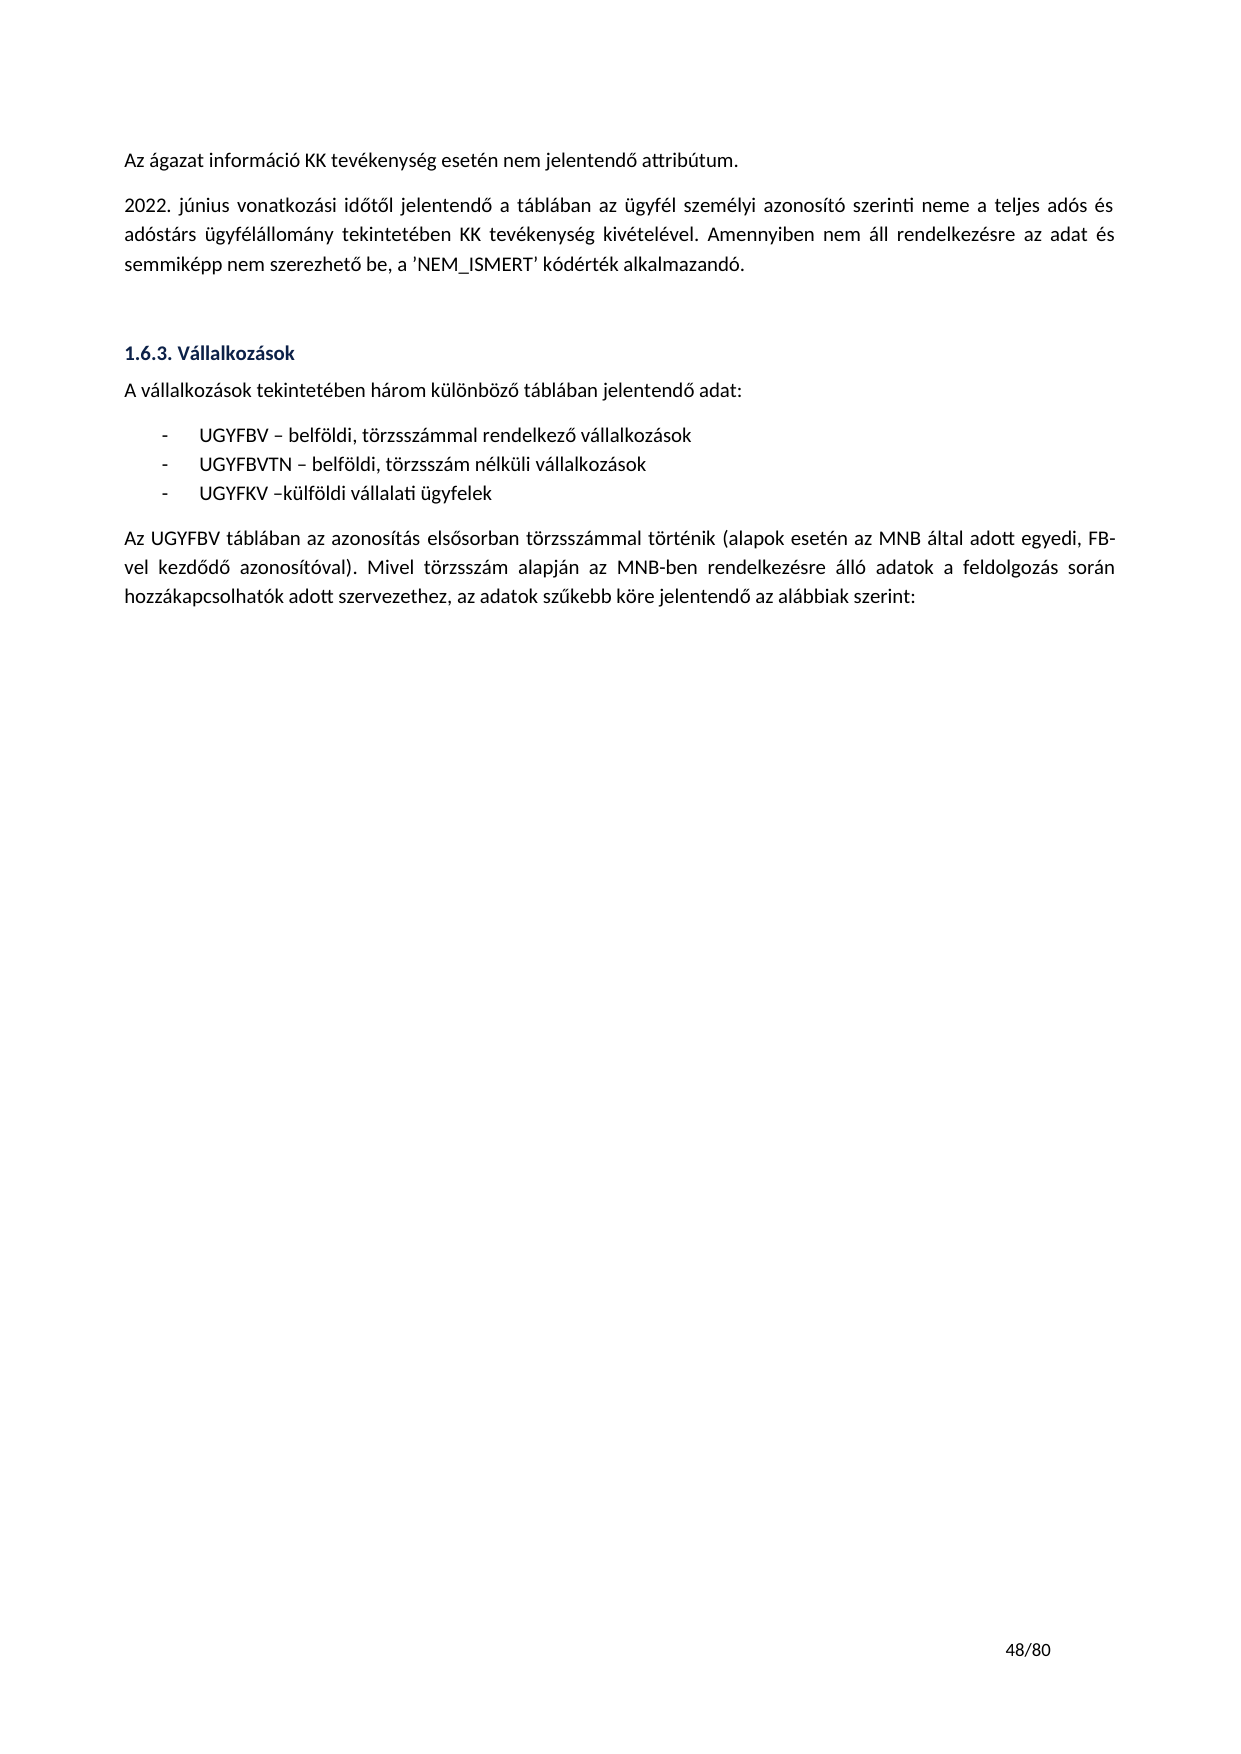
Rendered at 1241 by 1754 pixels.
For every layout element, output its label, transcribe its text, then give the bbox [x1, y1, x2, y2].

text A vállalkozások tekintetében három különböző táblában jelentendő adat: [124, 377, 1116, 403]
list UGYFKV –külföldi vállalati ügyfelek [162, 481, 1116, 506]
list UGYFBVTN – belföldi, törzsszám nélküli vállalkozások [162, 451, 1116, 477]
list UGYFBV – belföldi, törzsszámmal rendelkező vállalkozások [162, 422, 1116, 448]
text Az ágazat információ KK tevékenység esetén nem jelentendő attribútum. [124, 148, 1116, 173]
subtitle Vállalkozások [124, 340, 1116, 366]
text Az UGYFBV táblában az azonosítás elsősorban törzsszámmal történik (alapok esetén az MNB által adott egyedi, FB-vel kezdődő azonosítóval). Mivel törzsszám alapján az MNB-ben rendelkezésre álló adatok a feldolgozás során hozzákapcsolhatók adott szervezethez, az adatok szűkebb köre jelentendő az alábbiak szerint: [124, 525, 1116, 609]
text 2022. június vonatkozási időtől jelentendő a táblában az ügyfél személyi azonosító szerinti neme a teljes adós és adóstárs ügyfélállomány tekintetében KK tevékenység kivételével. Amennyiben nem áll rendelkezésre az adat és semmiképp nem szerezhető be, a ’NEM_ISMERT’ kódérték alkalmazandó. [124, 192, 1116, 276]
